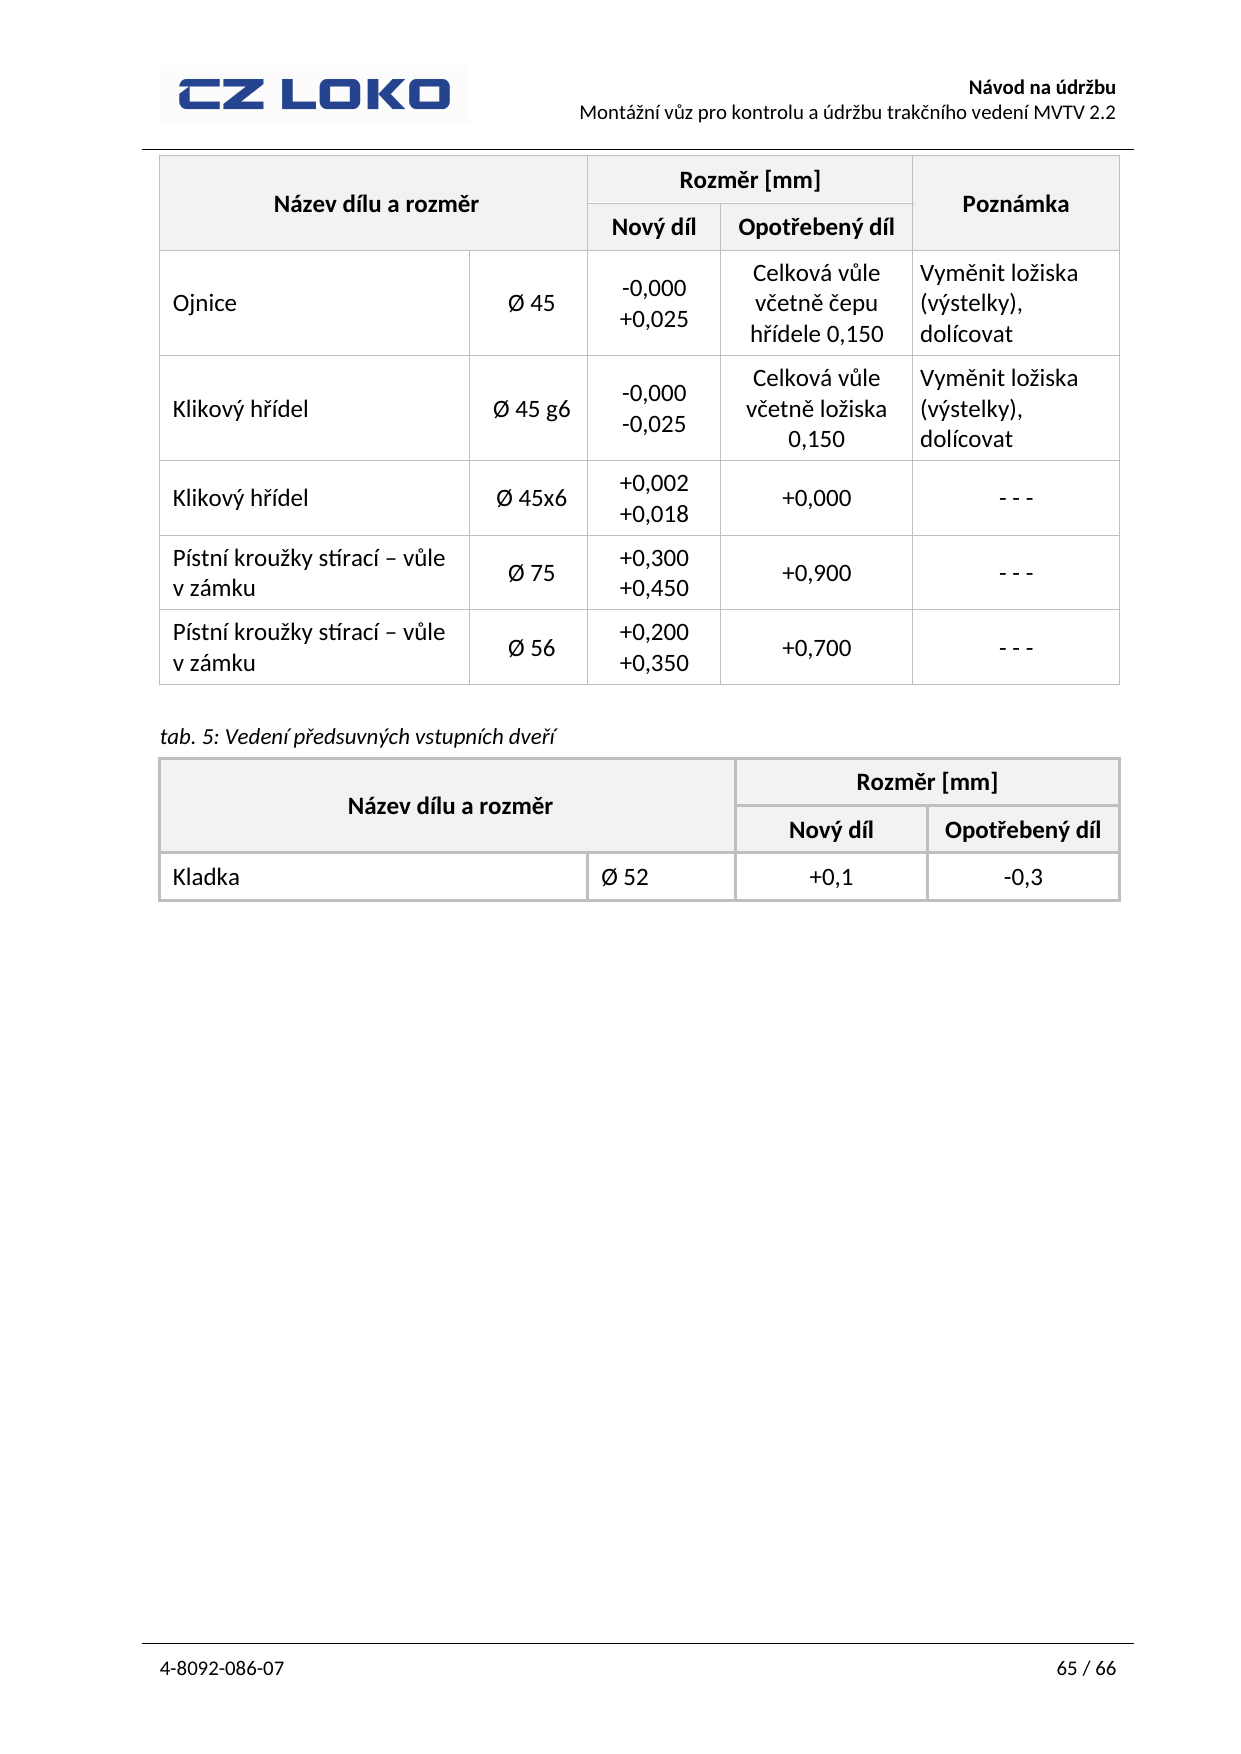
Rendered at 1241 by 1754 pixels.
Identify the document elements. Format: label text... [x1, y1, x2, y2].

table_cell -0,3 [929, 854, 1118, 898]
table_cell Klikový hřídel [160, 356, 469, 460]
table_cell - - - [913, 536, 1119, 609]
text tab. 5: Vedení předsuvných vstupních dveří [159, 722, 1116, 750]
picture [159, 65, 470, 124]
table_cell Ø 45 [470, 251, 587, 355]
table_cell Vyměnit ložiska (výstelky), dolícovat [913, 251, 1119, 355]
table_cell - - - [913, 461, 1119, 534]
table_header Rozměr [mm] [588, 156, 912, 202]
table_header Název dílu a rozměr [161, 760, 734, 851]
table_cell +0,300 +0,450 [588, 536, 720, 609]
table_cell +0,900 [721, 536, 912, 609]
table_header Rozměr [mm] [737, 760, 1118, 804]
table_cell Ø 52 [589, 854, 734, 898]
table_header Poznámka [913, 156, 1119, 250]
table_cell Vyměnit ložiska (výstelky), dolícovat [913, 356, 1119, 460]
table_cell Ø 45x6 [470, 461, 587, 534]
table_cell +0,700 [721, 610, 912, 684]
table_cell +0,002 +0,018 [588, 461, 720, 534]
table_cell -0,000 -0,025 [588, 356, 720, 460]
table_cell Ø 75 [470, 536, 587, 609]
table_cell Opotřebený díl [721, 204, 912, 250]
table_cell Pístní kroužky stírací – vůle v zámku [160, 536, 469, 609]
table_cell Ø 45 g6 [470, 356, 587, 460]
table_cell Nový díl [737, 807, 926, 851]
table_cell +0,1 [737, 854, 926, 898]
table_cell +0,200 +0,350 [588, 610, 720, 684]
table_header Název dílu a rozměr [160, 156, 587, 250]
table_cell Ojnice [160, 251, 469, 355]
table_cell Opotřebený díl [929, 807, 1118, 851]
table_cell Celková vůle včetně čepu hřídele 0,150 [721, 251, 912, 355]
table_cell Celková vůle včetně ložiska 0,150 [721, 356, 912, 460]
table_cell -0,000 +0,025 [588, 251, 720, 355]
table_cell - - - [913, 610, 1119, 684]
table_cell +0,000 [721, 461, 912, 534]
table_cell Ø 56 [470, 610, 587, 684]
table_cell Pístní kroužky stírací – vůle v zámku [160, 610, 469, 684]
table_cell Kladka [161, 854, 586, 898]
table_cell Nový díl [588, 204, 720, 250]
table_cell Klikový hřídel [160, 461, 469, 534]
